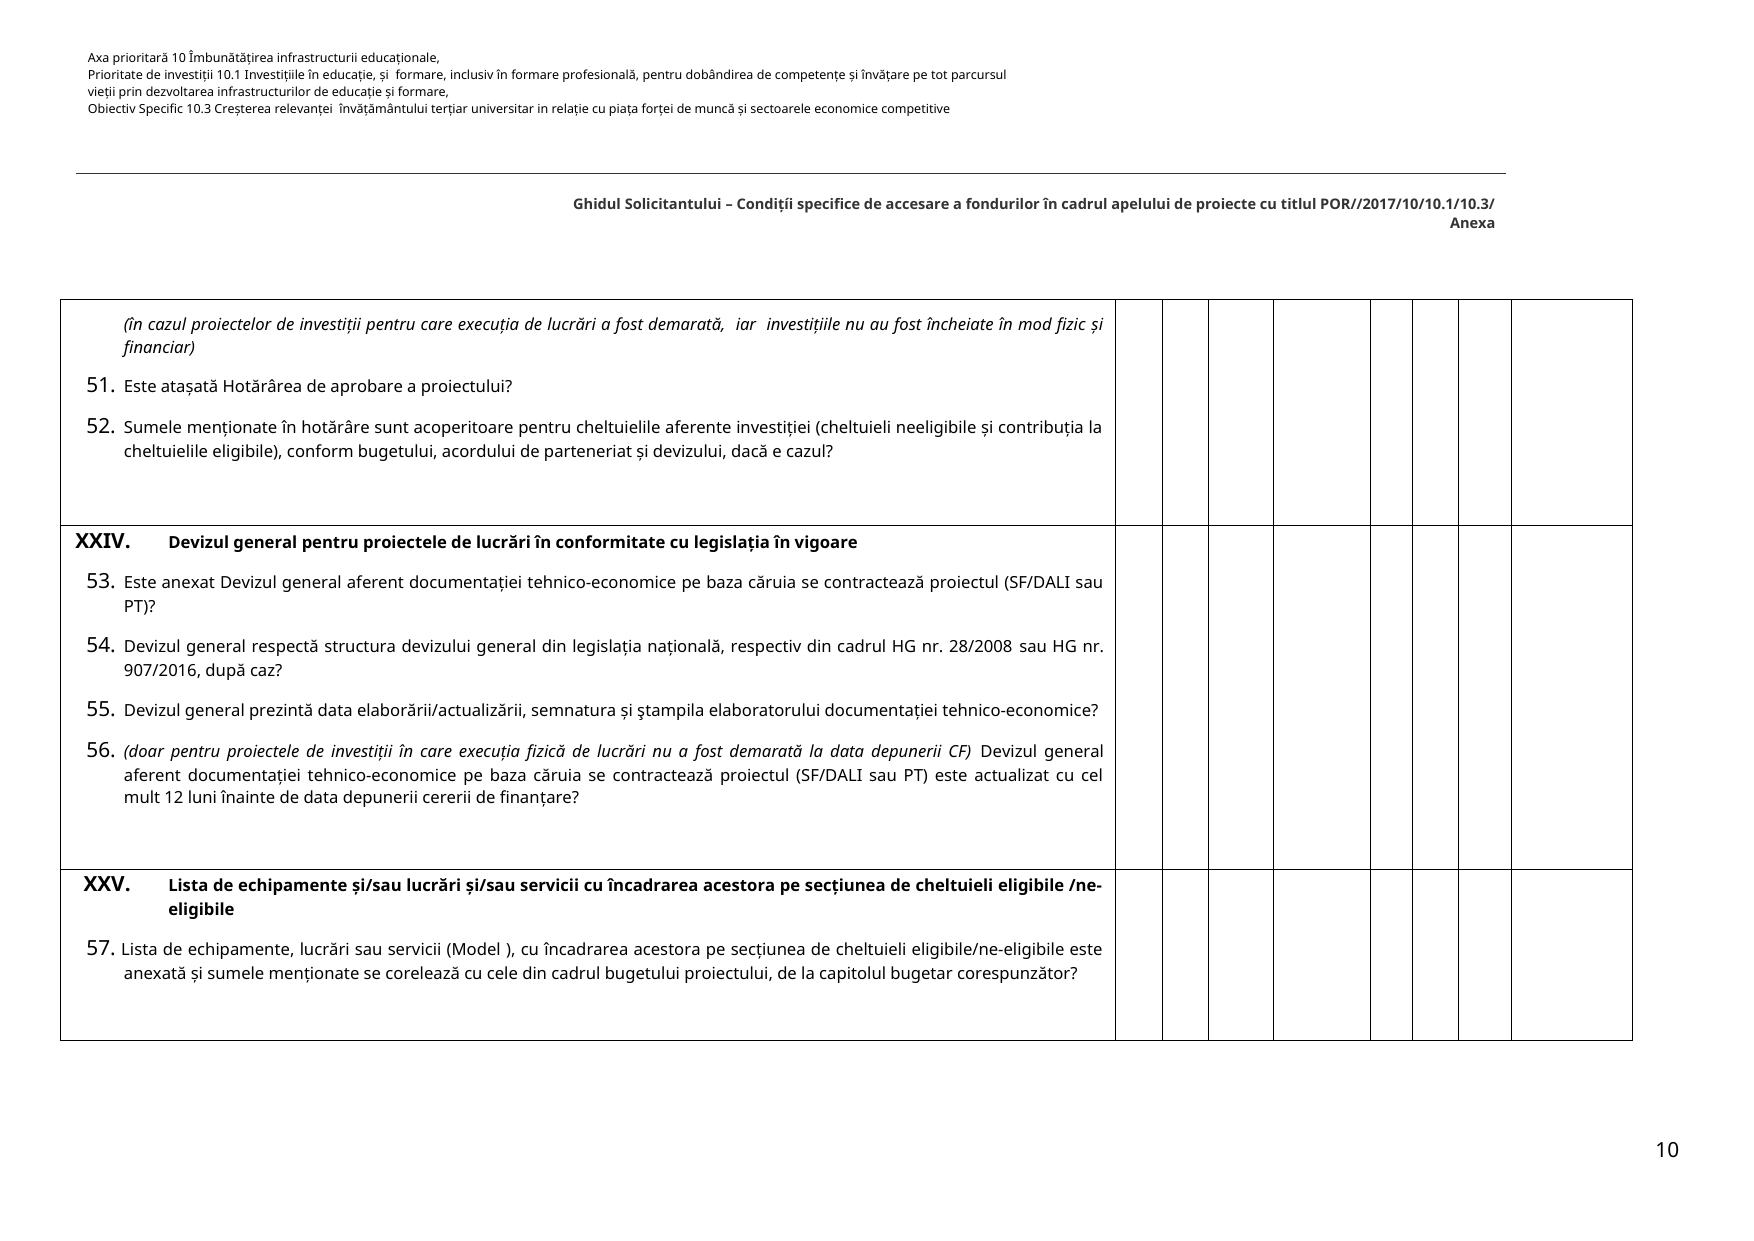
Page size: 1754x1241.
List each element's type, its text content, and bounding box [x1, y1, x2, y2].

table_cell [1413, 526, 1458, 868]
table_cell Devizul general pentru proiectele de lucrări în conformitate cu legislația în vigoare Este anexat Devizul general aferent documentației tehnico-economice pe baza căruia se contractează proiectul (SF/DALI sau PT)? Devizul general respectă structura devizului general din legislația națională, respectiv din cadrul HG nr. 28/2008 sau HG nr. 907/2016, după caz? Devizul general prezintă data elaborării/actualizării, semnatura și ştampila elaboratorului documentației tehnico-economice? (doar pentru proiectele de investiții în care execuția fizică de lucrări nu a fost demarată la data depunerii CF) Devizul general aferent documentației tehnico-economice pe baza căruia se contractează proiectul (SF/DALI sau PT) este actualizat cu cel mult 12 luni înainte de data depunerii cererii de finanţare? [61, 526, 1115, 868]
table_cell [1459, 300, 1511, 525]
table_cell [1116, 870, 1162, 1040]
table_cell [1371, 300, 1412, 525]
table_cell [1209, 300, 1273, 525]
table_cell [1413, 870, 1458, 1040]
table_cell [1209, 870, 1273, 1040]
table_cell [1163, 870, 1208, 1040]
table_cell [1209, 526, 1273, 868]
table_cell [1274, 526, 1370, 868]
table_cell [1512, 300, 1632, 525]
table_cell [1116, 300, 1162, 525]
table_cell [1413, 300, 1458, 525]
table_cell [1274, 300, 1370, 525]
table_cell [1459, 870, 1511, 1040]
table_cell [1512, 870, 1632, 1040]
table_cell [1371, 870, 1412, 1040]
table_cell [1459, 526, 1511, 868]
table_cell [1371, 526, 1412, 868]
table_cell [1163, 300, 1208, 525]
table_cell [1163, 526, 1208, 868]
table_cell [1116, 526, 1162, 868]
table_cell (în cazul proiectelor de investiţii pentru care execuţia de lucrări a fost demarată, iar investițiile nu au fost încheiate în mod fizic şi financiar) Este atașată Hotărârea de aprobare a proiectului? Sumele menționate în hotărâre sunt acoperitoare pentru cheltuielile aferente investiției (cheltuieli neeligibile și contribuția la cheltuielile eligibile), conform bugetului, acordului de parteneriat și devizului, dacă e cazul? [61, 300, 1115, 525]
table_cell [1274, 870, 1370, 1040]
table_cell [1512, 526, 1632, 868]
table_cell Lista de echipamente și/sau lucrări și/sau servicii cu încadrarea acestora pe secțiunea de cheltuieli eligibile /ne-eligibile Lista de echipamente, lucrări sau servicii (Model ), cu încadrarea acestora pe secțiunea de cheltuieli eligibile/ne-eligibile este anexată și sumele menționate se corelează cu cele din cadrul bugetului proiectului, de la capitolul bugetar corespunzător? [61, 870, 1115, 1040]
